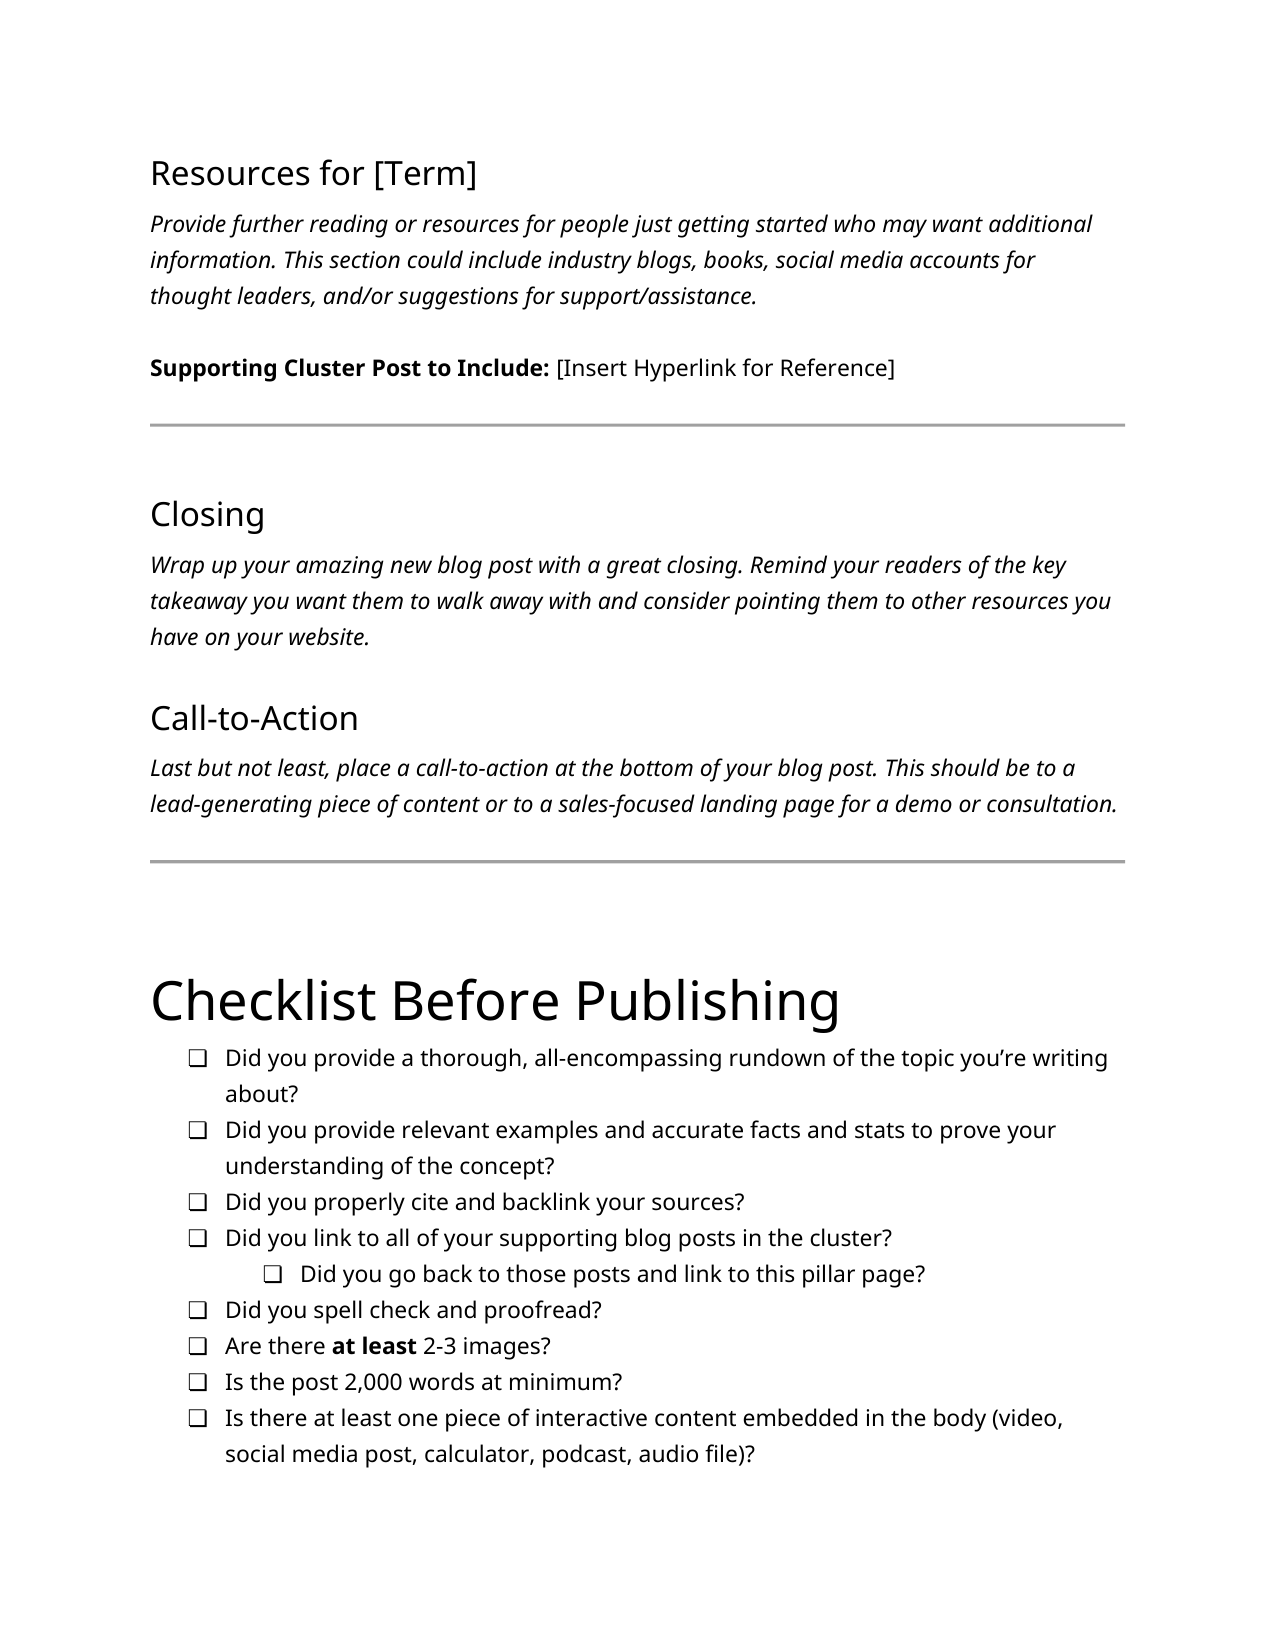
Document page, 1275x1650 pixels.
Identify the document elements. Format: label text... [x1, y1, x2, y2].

text Provide further reading or resources for people just getting started who may want additional information. This section could include industry blogs, books, social media accounts for thought leaders, and/or suggestions for support/assistance. [150, 208, 1125, 311]
text Wrap up your amazing new blog post with a great closing. Remind your readers of the key takeaway you want them to walk away with and consider pointing them to other resources you have on your website. [150, 549, 1125, 652]
list Did you properly cite and backlink your sources? [187, 1186, 1125, 1217]
subtitle Call-to-Action [150, 694, 1125, 740]
list Did you provide a thorough, all-encompassing rundown of the topic you’re writing about? [187, 1042, 1125, 1109]
subtitle Closing [150, 491, 1125, 537]
title Checklist Before Publishing [150, 962, 1125, 1036]
subtitle Resources for [Term] [150, 150, 1125, 195]
list Did you link to all of your supporting blog posts in the cluster? [187, 1222, 1125, 1253]
list Did you spell check and proofread? [187, 1294, 1125, 1325]
list Are there at least 2-3 images? [187, 1330, 1125, 1361]
list Is there at least one piece of interactive content embedded in the body (video, social media post, calculator, podcast, audio file)? [187, 1402, 1125, 1469]
text Supporting Cluster Post to Include: [Insert Hyperlink for Reference] [150, 352, 1125, 383]
list Did you provide relevant examples and accurate facts and stats to prove your understanding of the concept? [187, 1114, 1125, 1181]
text Last but not least, place a call-to-action at the bottom of your blog post. This should be to a lead-generating piece of content or to a sales-focused landing page for a demo or consultation. [150, 752, 1125, 819]
list Is the post 2,000 words at minimum? [187, 1366, 1125, 1397]
list Did you go back to those posts and link to this pillar page? [262, 1258, 1125, 1289]
